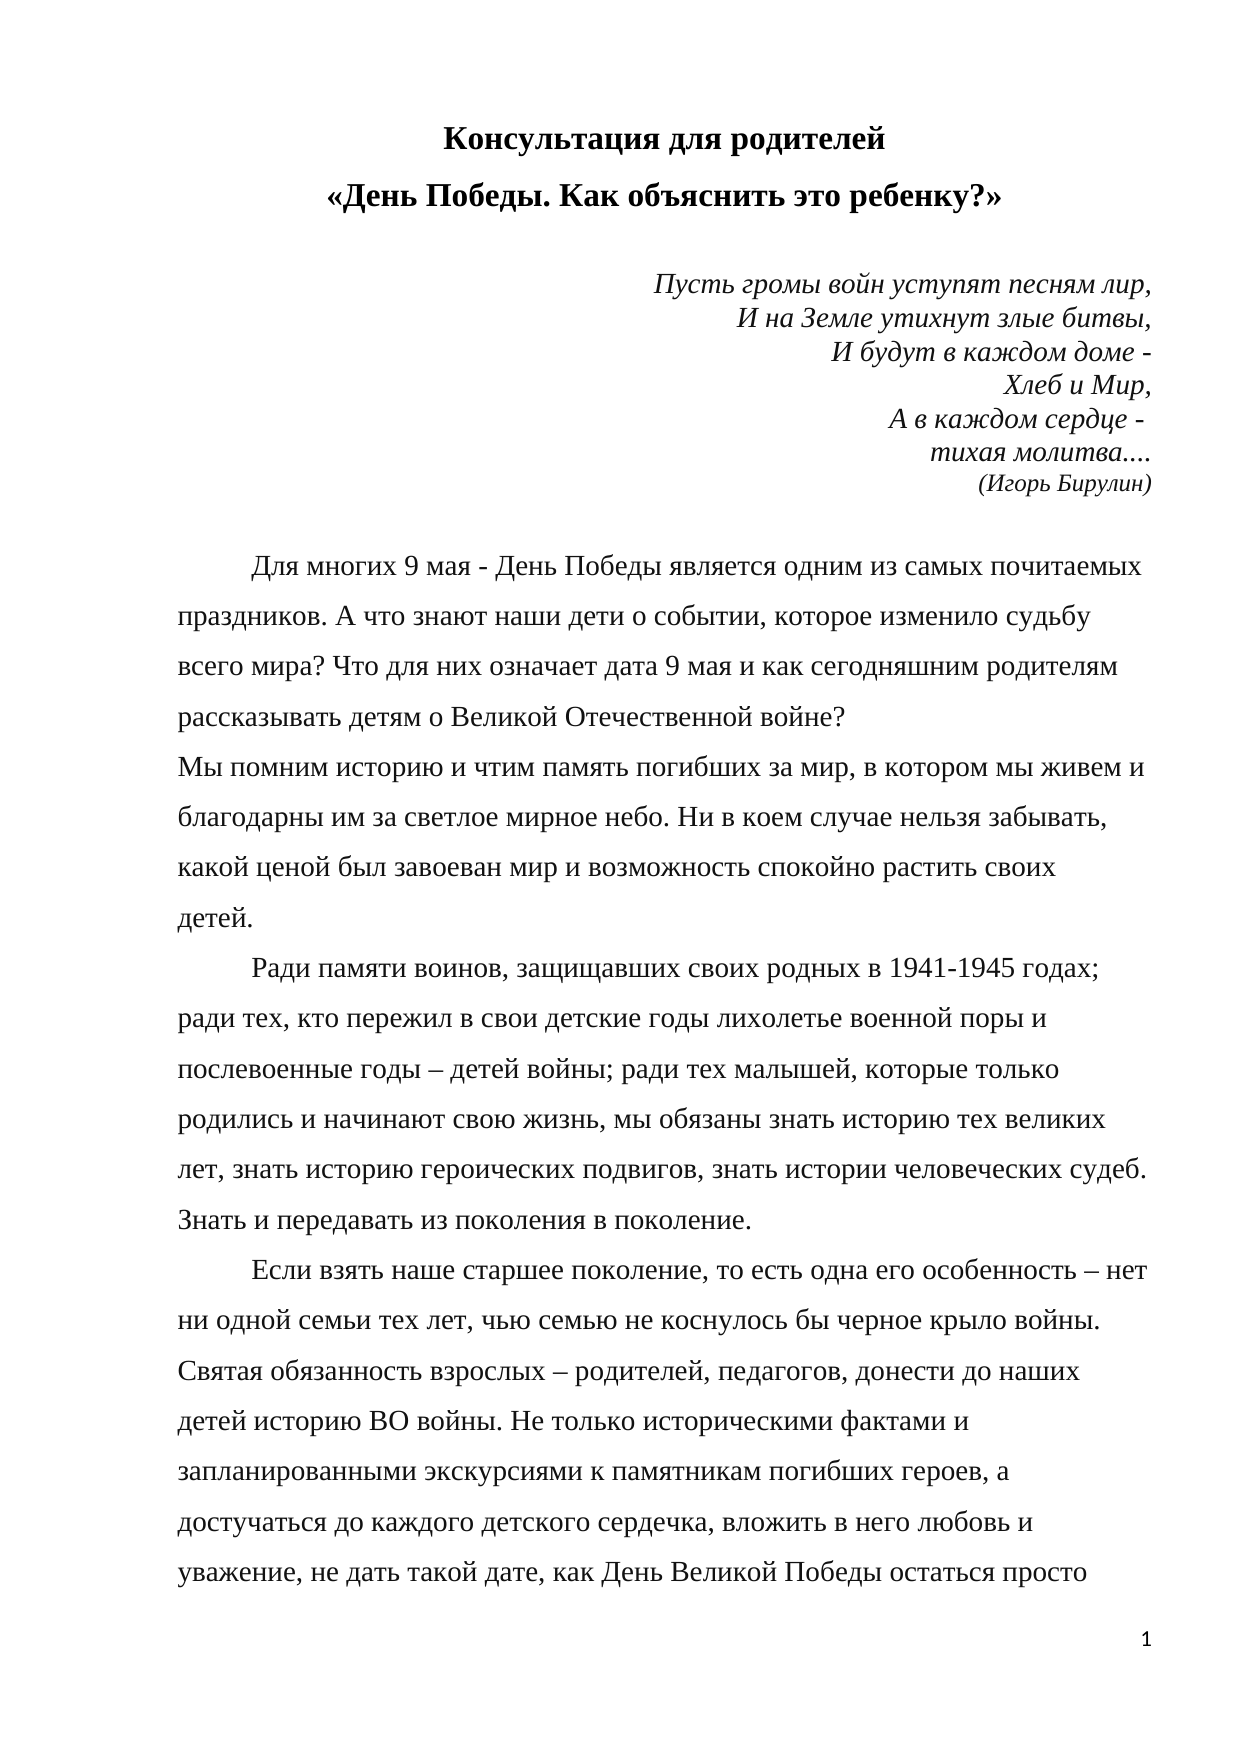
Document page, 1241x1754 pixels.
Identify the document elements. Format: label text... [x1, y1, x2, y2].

text Консультация для родителей [177, 118, 1152, 156]
text «День Победы. Как объяснить это ребенку?» [177, 176, 1152, 214]
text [177, 548, 1152, 1587]
text Пусть громы войн уступят песням лир, И на Земле утихнут злые битвы, И будут в каждом доме - Хлеб и Мир, А в каждом сердце - тихая молитва.... (Игорь Бирулин) [177, 267, 1152, 548]
